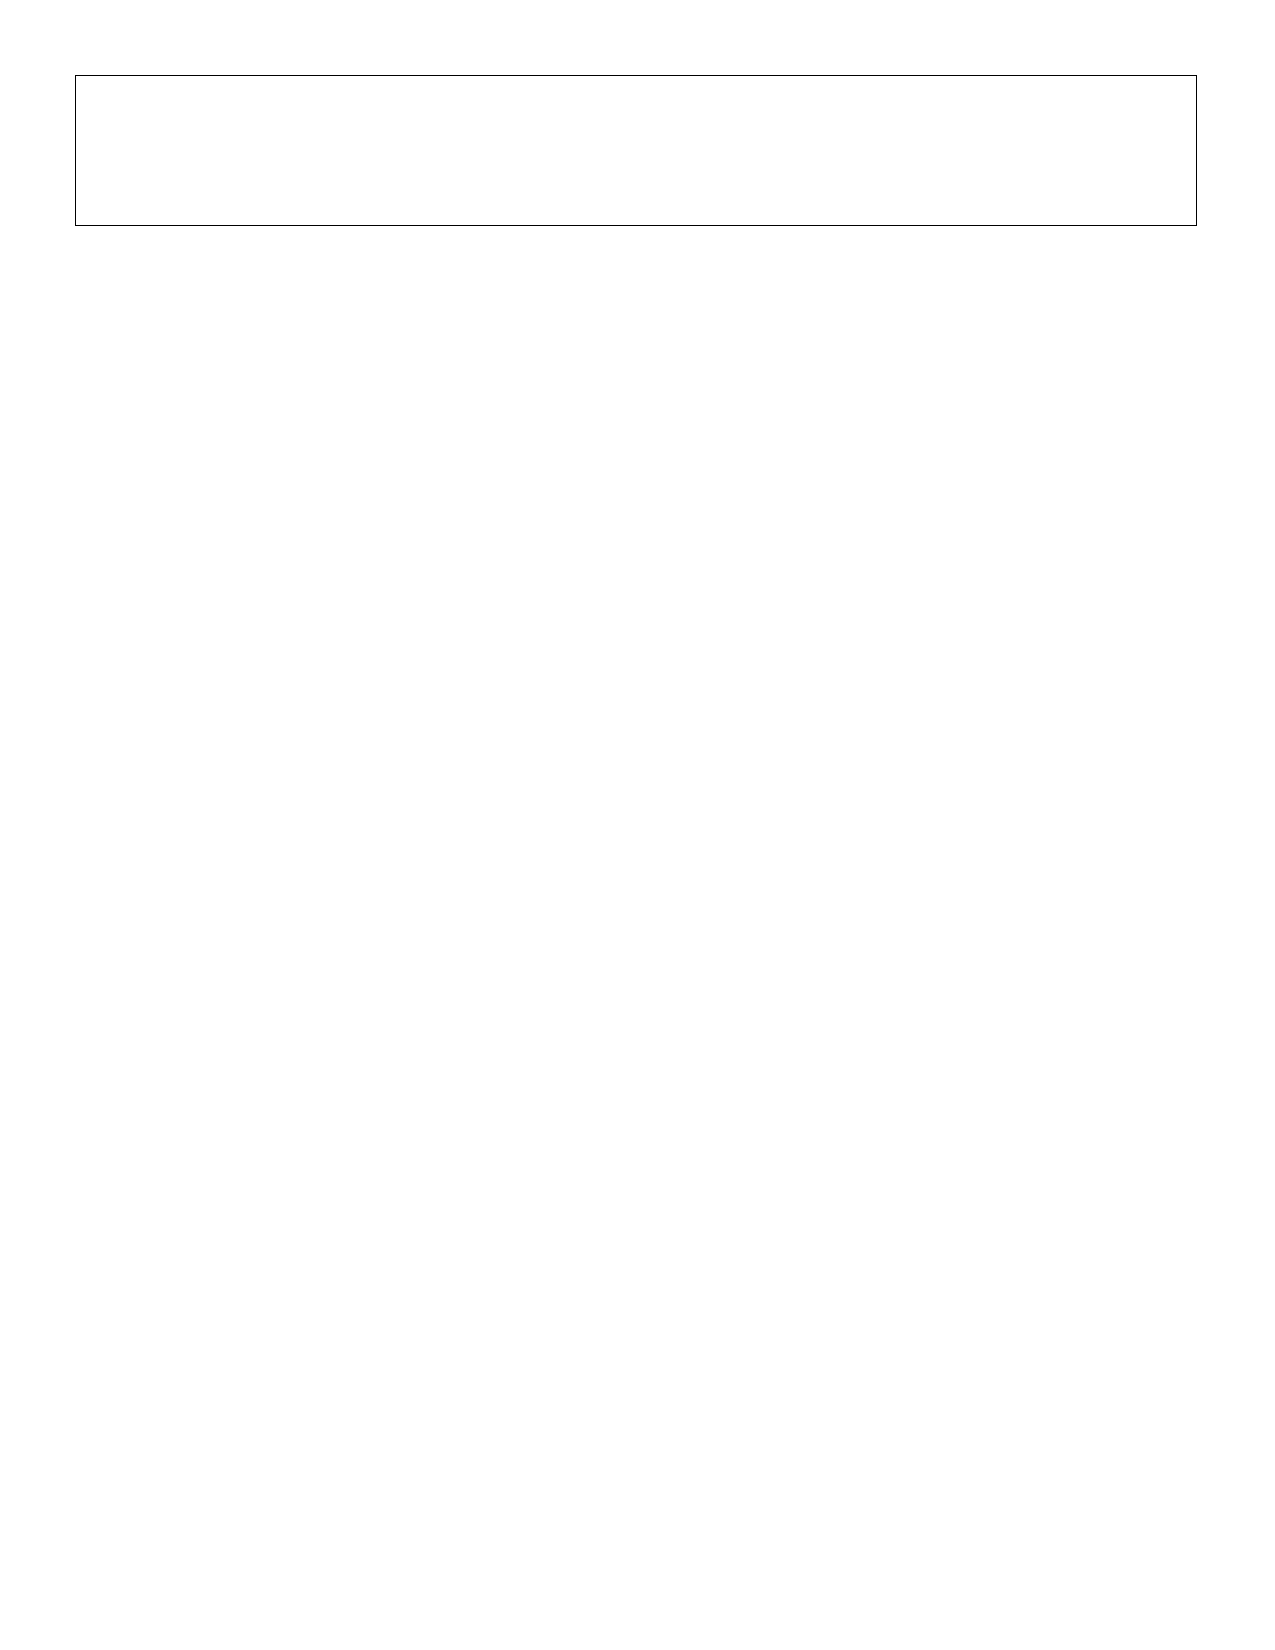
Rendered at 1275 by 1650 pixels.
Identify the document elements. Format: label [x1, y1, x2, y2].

table_header [76, 76, 1196, 225]
